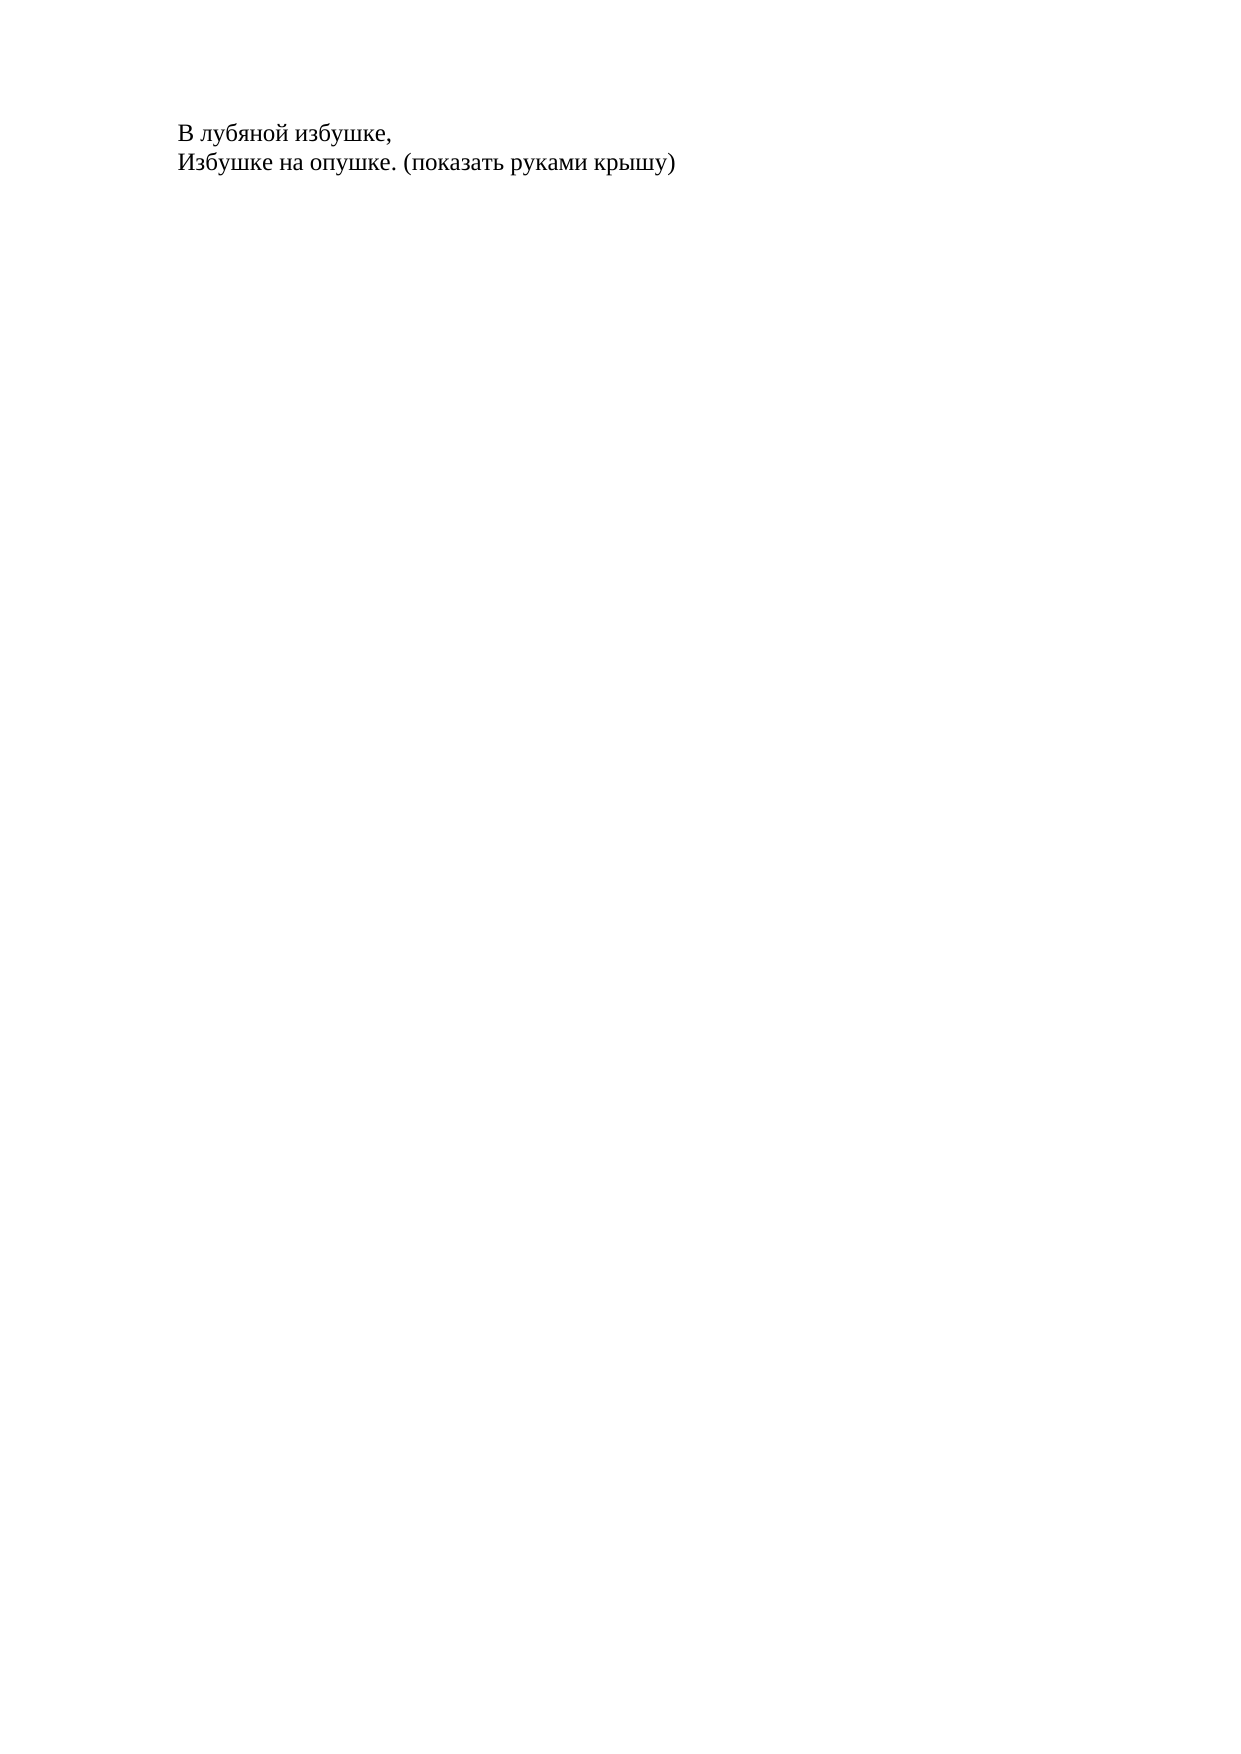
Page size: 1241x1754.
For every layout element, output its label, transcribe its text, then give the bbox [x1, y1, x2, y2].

text В лубяной избушке, [177, 118, 1152, 147]
text Избушке на опушке. (показать руками крышу) [177, 147, 1152, 176]
